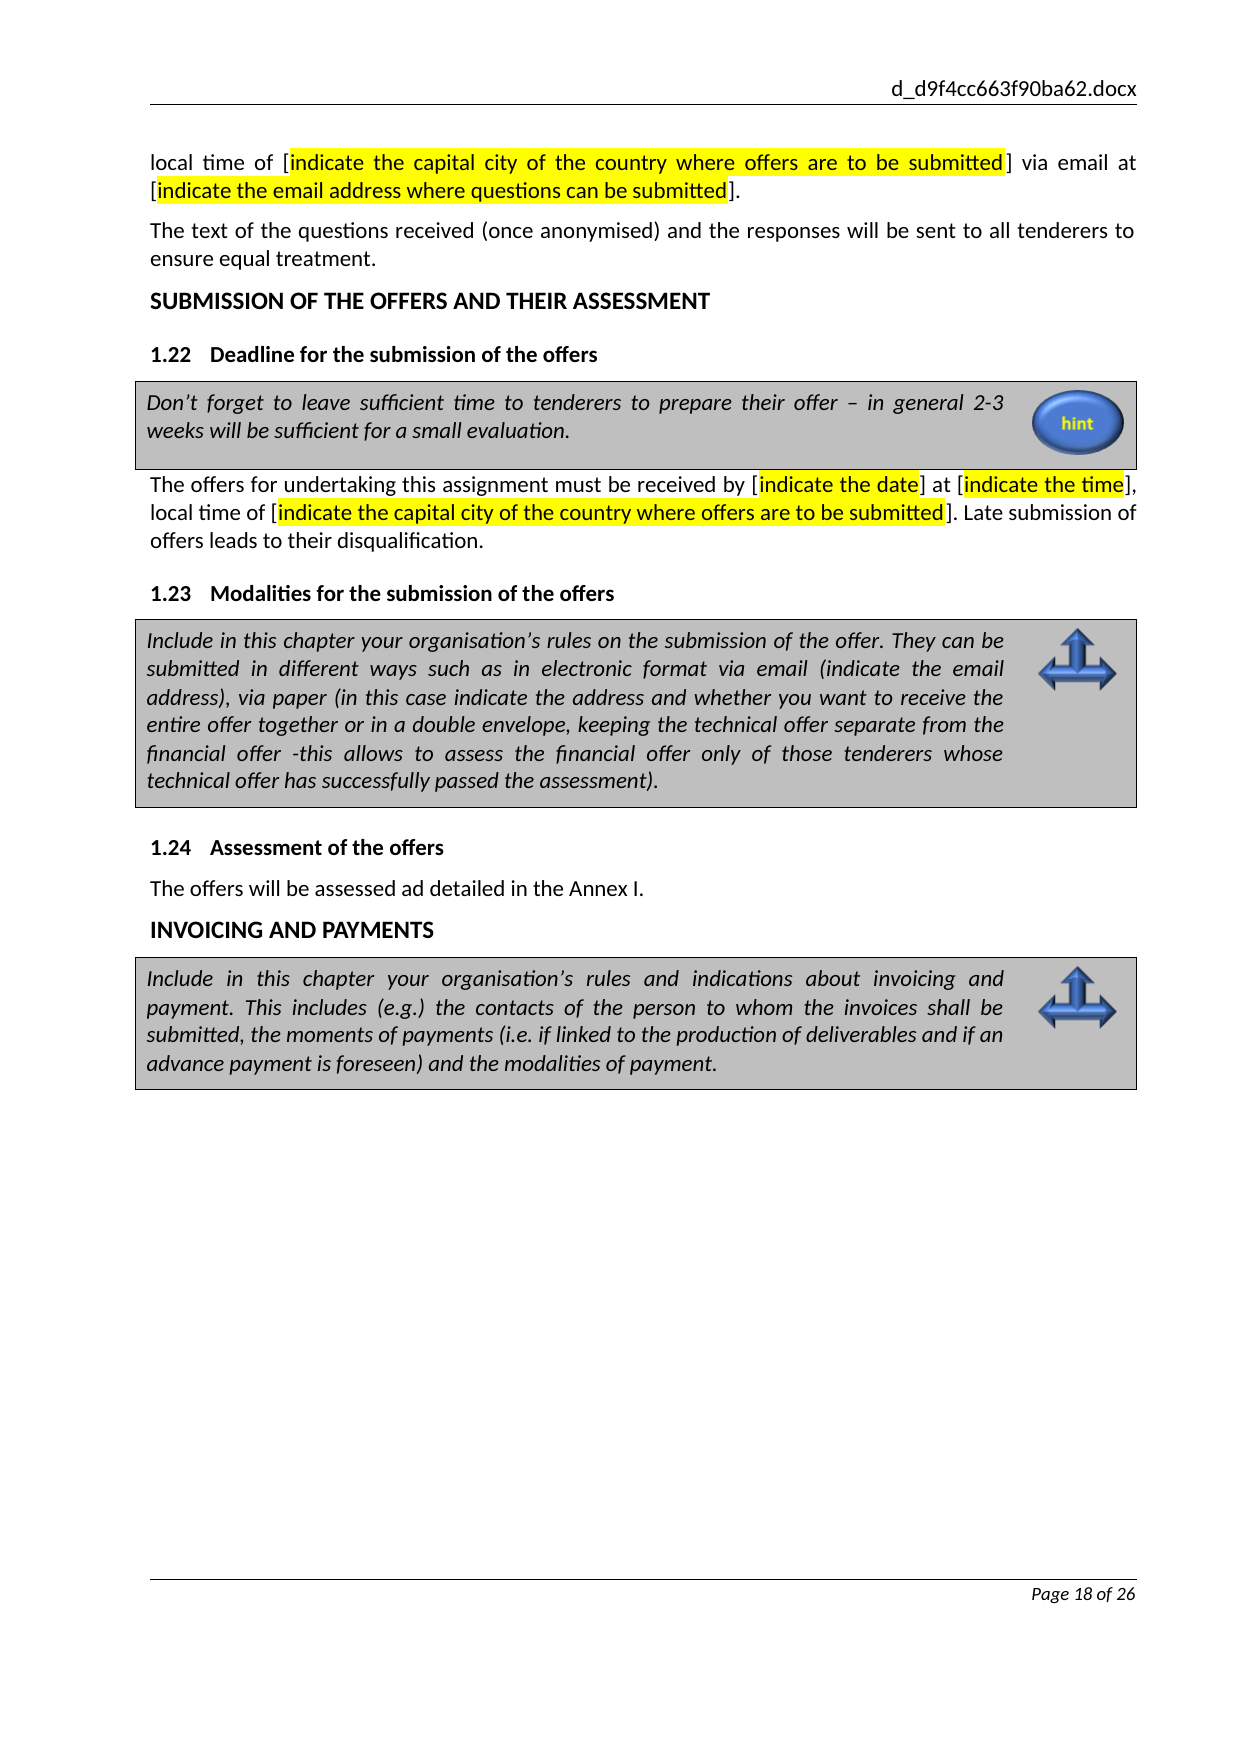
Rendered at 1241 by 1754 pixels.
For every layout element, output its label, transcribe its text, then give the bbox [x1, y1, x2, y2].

picture [1030, 388, 1125, 457]
subtitle Submission of the offers and their assessment [150, 285, 1137, 315]
text The text of the questions received (once anonymised) and the responses will be sent to all tenderers to ensure equal treatment. [150, 216, 1137, 272]
picture [1036, 626, 1119, 693]
table_header [1019, 958, 1136, 1089]
subtitle invoicing and payments [150, 914, 1137, 945]
table_header [1019, 620, 1136, 807]
picture [1036, 964, 1119, 1031]
table_header Include in this chapter your organisation’s rules and indications about invoicing and payment. This includes (e.g.) the contacts of the person to whom the invoices shall be submitted, the moments of payments (i.e. if linked to the production of deliverables and if an advance payment is foreseen) and the modalities of payment. [136, 958, 1019, 1089]
table_header Include in this chapter your organisation’s rules on the submission of the offer. They can be submitted in different ways such as in electronic format via email (indicate the email address), via paper (in this case indicate the address and whether you want to receive the entire offer together or in a double envelope, keeping the technical offer separate from the financial offer -this allows to assess the financial offer only of those tenderers whose technical offer has successfully passed the assessment). [136, 620, 1019, 807]
subtitle Modalities for the submission of the offers [150, 579, 1137, 607]
text The offers for undertaking this assignment must be received by [indicate the date] at [indicate the time], local time of [indicate the capital city of the country where offers are to be submitted]. Late submission of offers leads to their disqualification. [150, 470, 1137, 554]
subtitle Assessment of the offers [150, 833, 1137, 861]
table_header [1019, 382, 1136, 469]
table_header Don’t forget to leave sufficient time to tenderers to prepare their offer – in general 2-3 weeks will be sufficient for a small evaluation. [136, 382, 1019, 469]
subtitle Deadline for the submission of the offers [150, 340, 1137, 368]
text The offers will be assessed ad detailed in the Annex I. [150, 874, 1137, 902]
